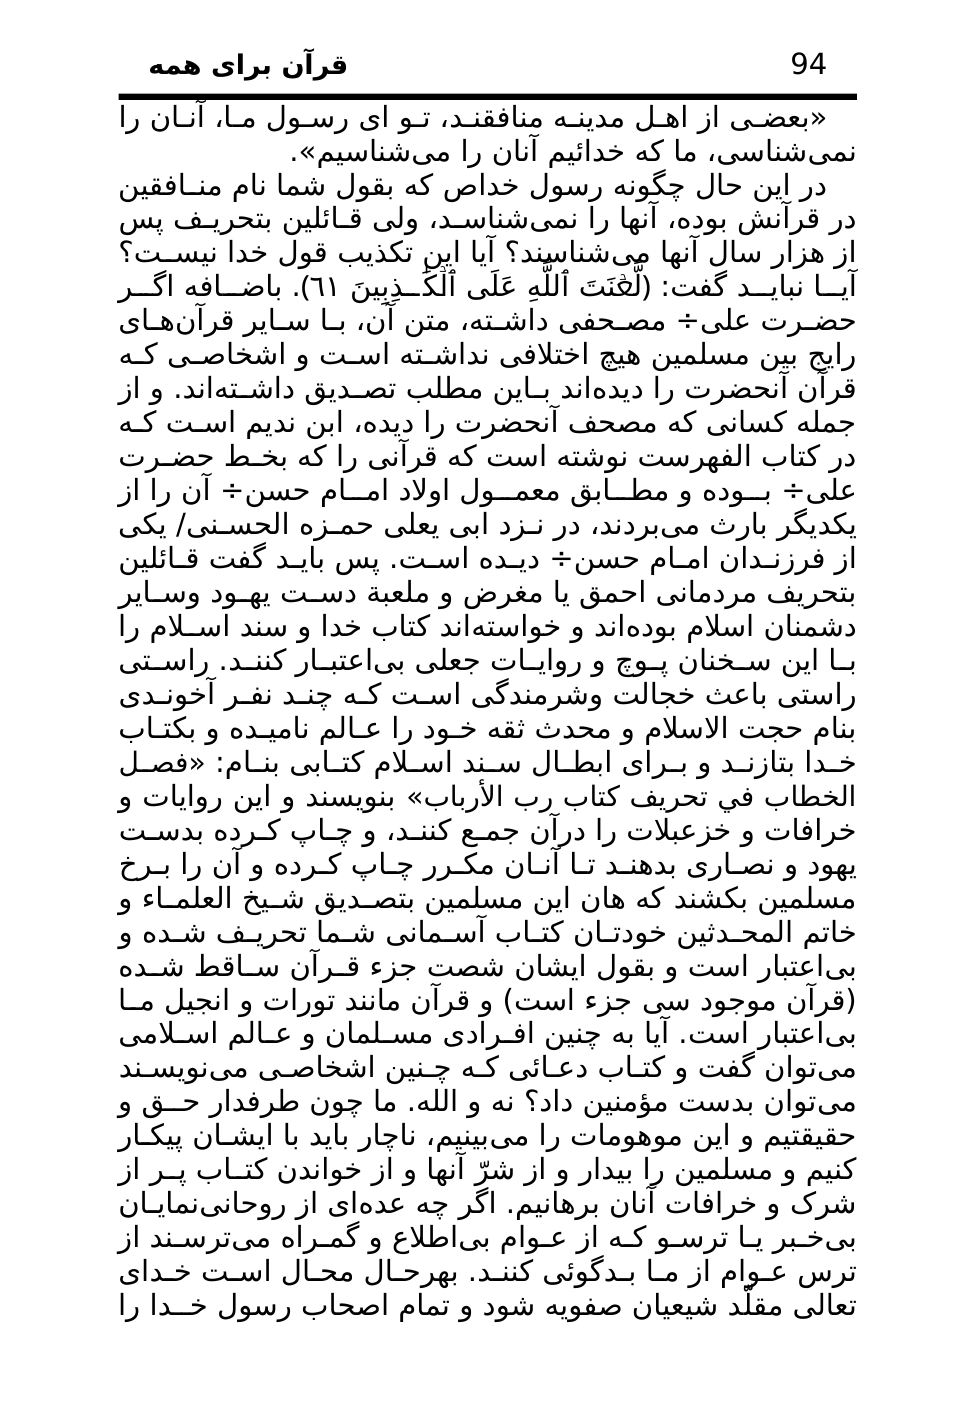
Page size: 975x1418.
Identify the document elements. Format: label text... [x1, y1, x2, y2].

text «بعضی از اهل مدینه منافقند، تو ای رسول ما، آنان را نمی‌شناسی، ما که خدائیم آنان را می‌شناسیم». [118, 100, 857, 168]
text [118, 168, 857, 1322]
